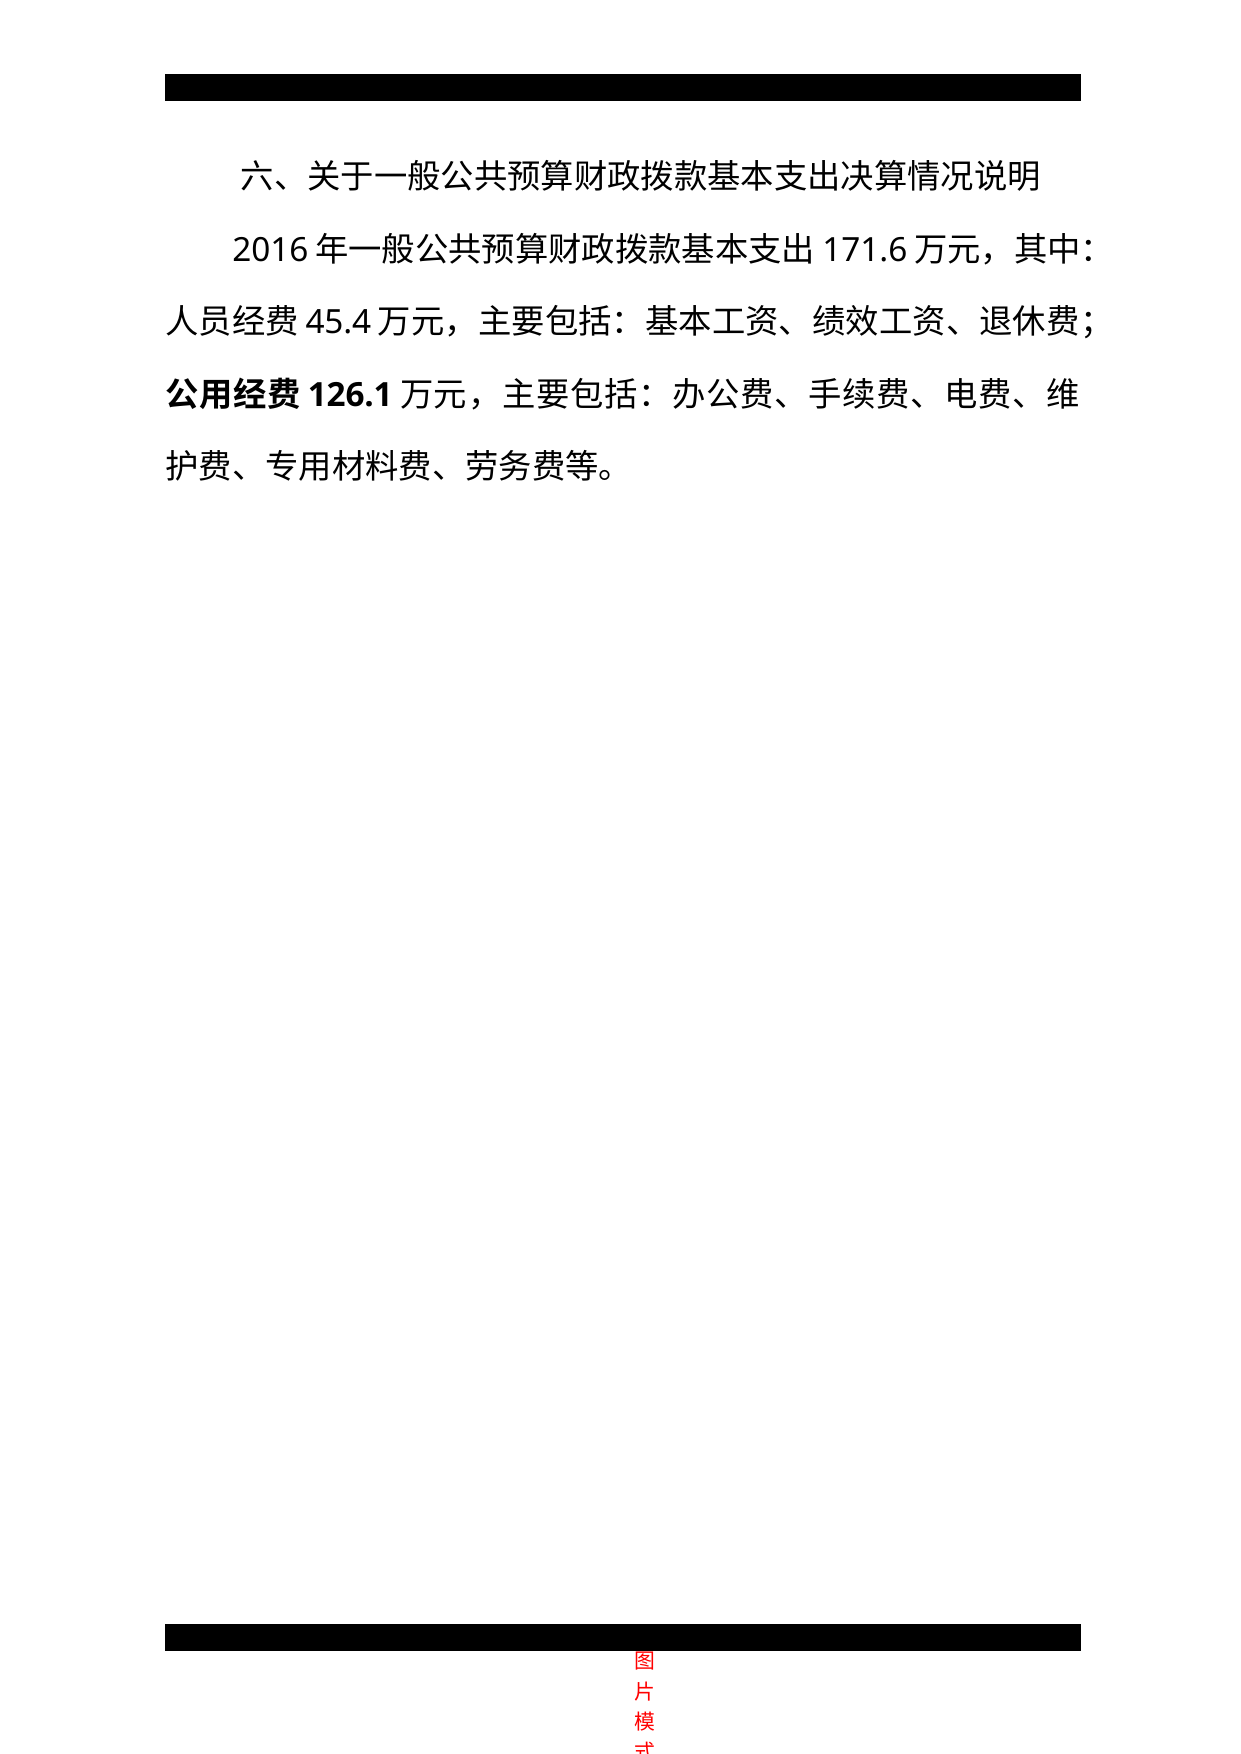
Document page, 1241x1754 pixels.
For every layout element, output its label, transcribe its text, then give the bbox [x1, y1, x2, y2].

text 六、关于一般公共预算财政拨款基本支出决算情况说明 [165, 150, 1081, 198]
text 2016年一般公共预算财政拨款基本支出171.6万元，其中：人员经费45.4万元，主要包括：基本工资、绩效工资、退休费；公用经费126.1万元，主要包括：办公费、手续费、电费、维护费、专用材料费、劳务费等。 [165, 222, 1081, 488]
